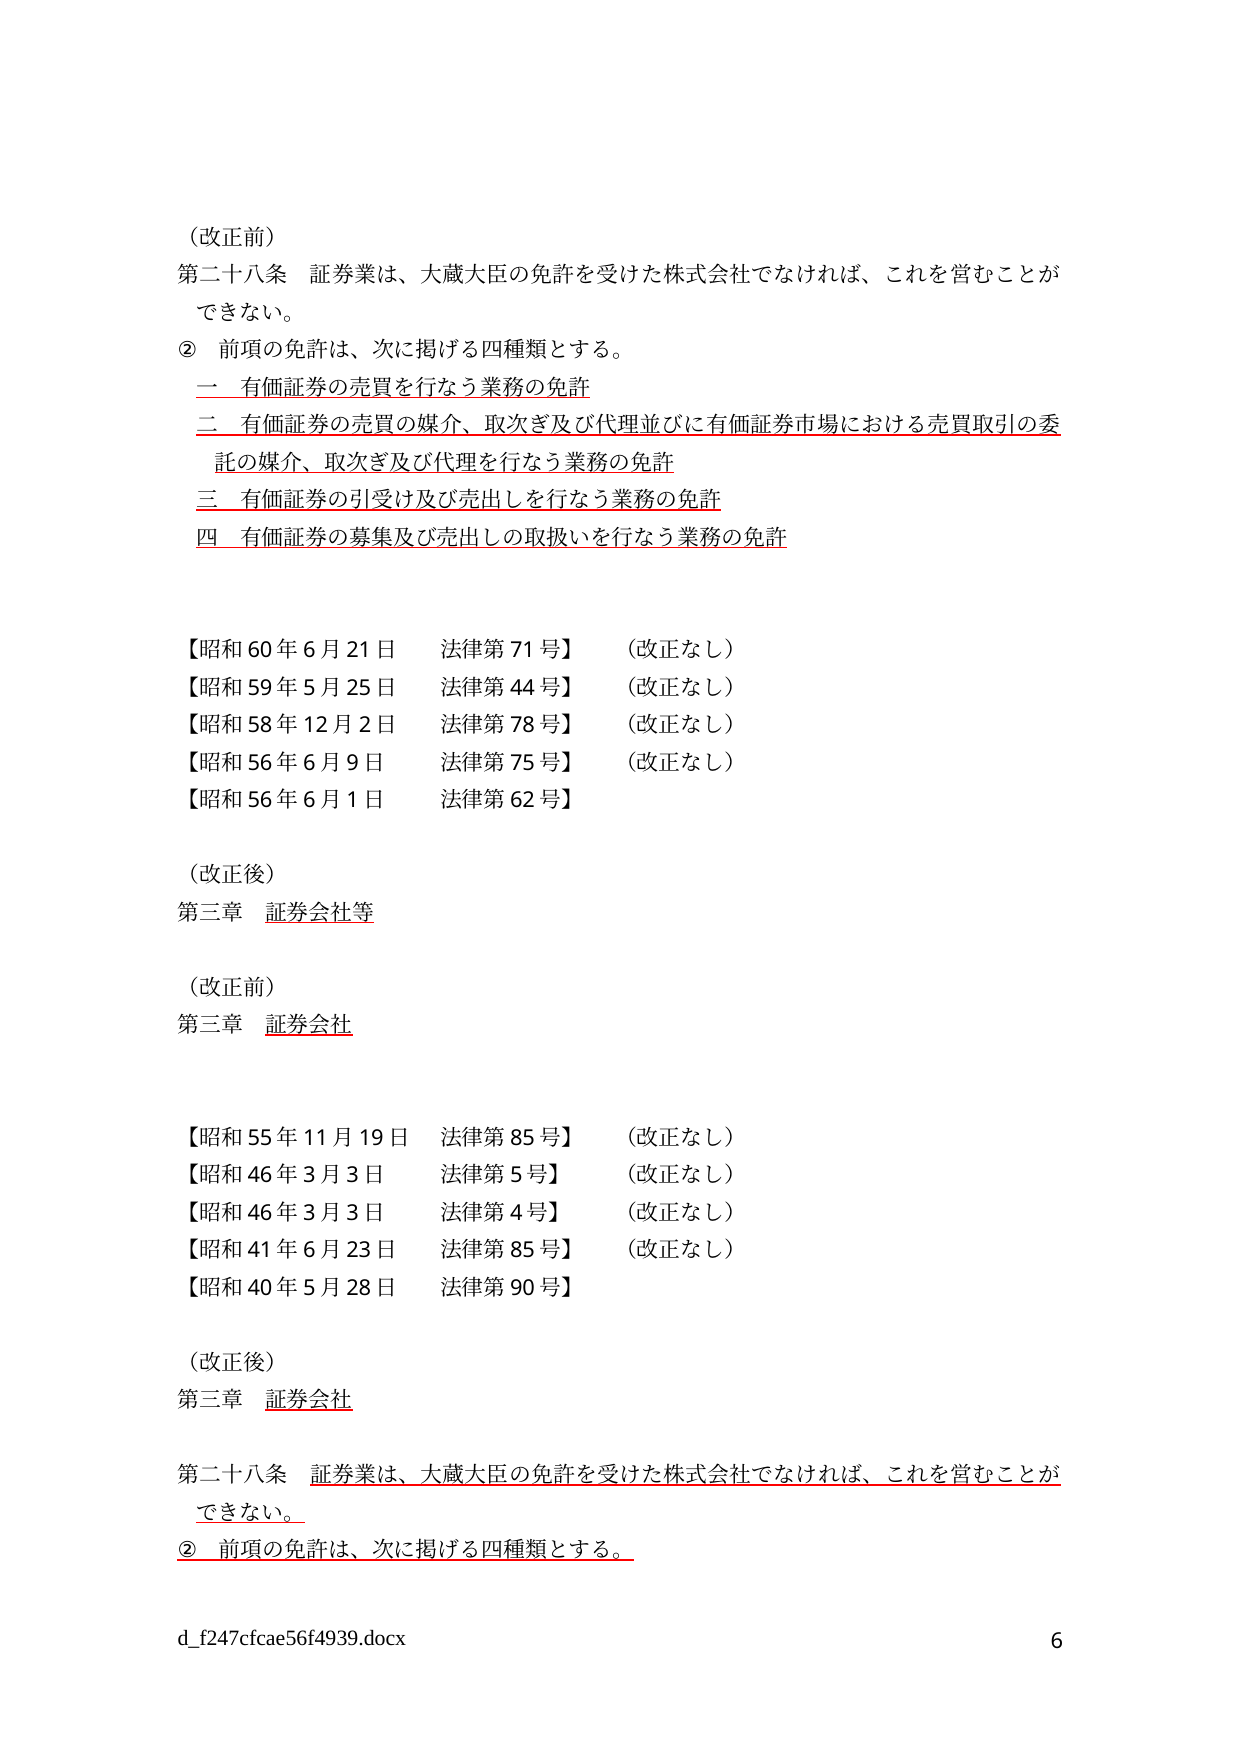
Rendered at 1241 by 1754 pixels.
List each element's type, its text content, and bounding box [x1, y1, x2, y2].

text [177, 254, 1063, 329]
text （改正後） [177, 1342, 1063, 1379]
text 【昭和46年3月3日 法律第5号】 （改正なし） [177, 1154, 1063, 1192]
text （改正前） [177, 217, 1063, 254]
text 【昭和58年12月2日 法律第78号】 （改正なし） [177, 704, 1063, 742]
text 【昭和56年6月9日 法律第75号】 （改正なし） [177, 742, 1063, 779]
text （改正前） [177, 967, 1063, 1004]
text （改正後） [177, 854, 1063, 892]
text 三 有価証券の引受け及び売出しを行なう業務の免許 [196, 479, 1063, 517]
text 【昭和56年6月1日 法律第62号】 [177, 779, 1063, 817]
text 第三章 証券会社 [177, 1379, 1063, 1417]
text 四 有価証券の募集及び売出しの取扱いを行なう業務の免許 [196, 517, 1063, 554]
text 第三章 証券会社等 [177, 892, 1063, 929]
text 一 有価証券の売買を行なう業務の免許 [196, 367, 1063, 404]
text 【昭和41年6月23日 法律第85号】 （改正なし） [177, 1229, 1063, 1267]
text 二 有価証券の売買の媒介、取次ぎ及び代理並びに有価証券市場における売買取引の委託の媒介、取次ぎ及び代理を行なう業務の免許 [196, 404, 1063, 479]
text 【昭和55年11月19日 法律第85号】 （改正なし） [177, 1117, 1063, 1154]
text 【昭和40年5月28日 法律第90号】 [177, 1267, 1063, 1304]
text ② 前項の免許は、次に掲げる四種類とする。 [177, 1529, 1063, 1567]
text 【昭和60年6月21日 法律第71号】 （改正なし） [177, 629, 1063, 667]
text 【昭和46年3月3日 法律第4号】 （改正なし） [177, 1192, 1063, 1229]
text 第三章 証券会社 [177, 1004, 1063, 1042]
text 第二十八条 証券業は、大蔵大臣の免許を受けた株式会社でなければ、これを営むことができない。 [177, 1454, 1063, 1529]
text 【昭和59年5月25日 法律第44号】 （改正なし） [177, 667, 1063, 704]
text ② 前項の免許は、次に掲げる四種類とする。 [177, 329, 1063, 367]
